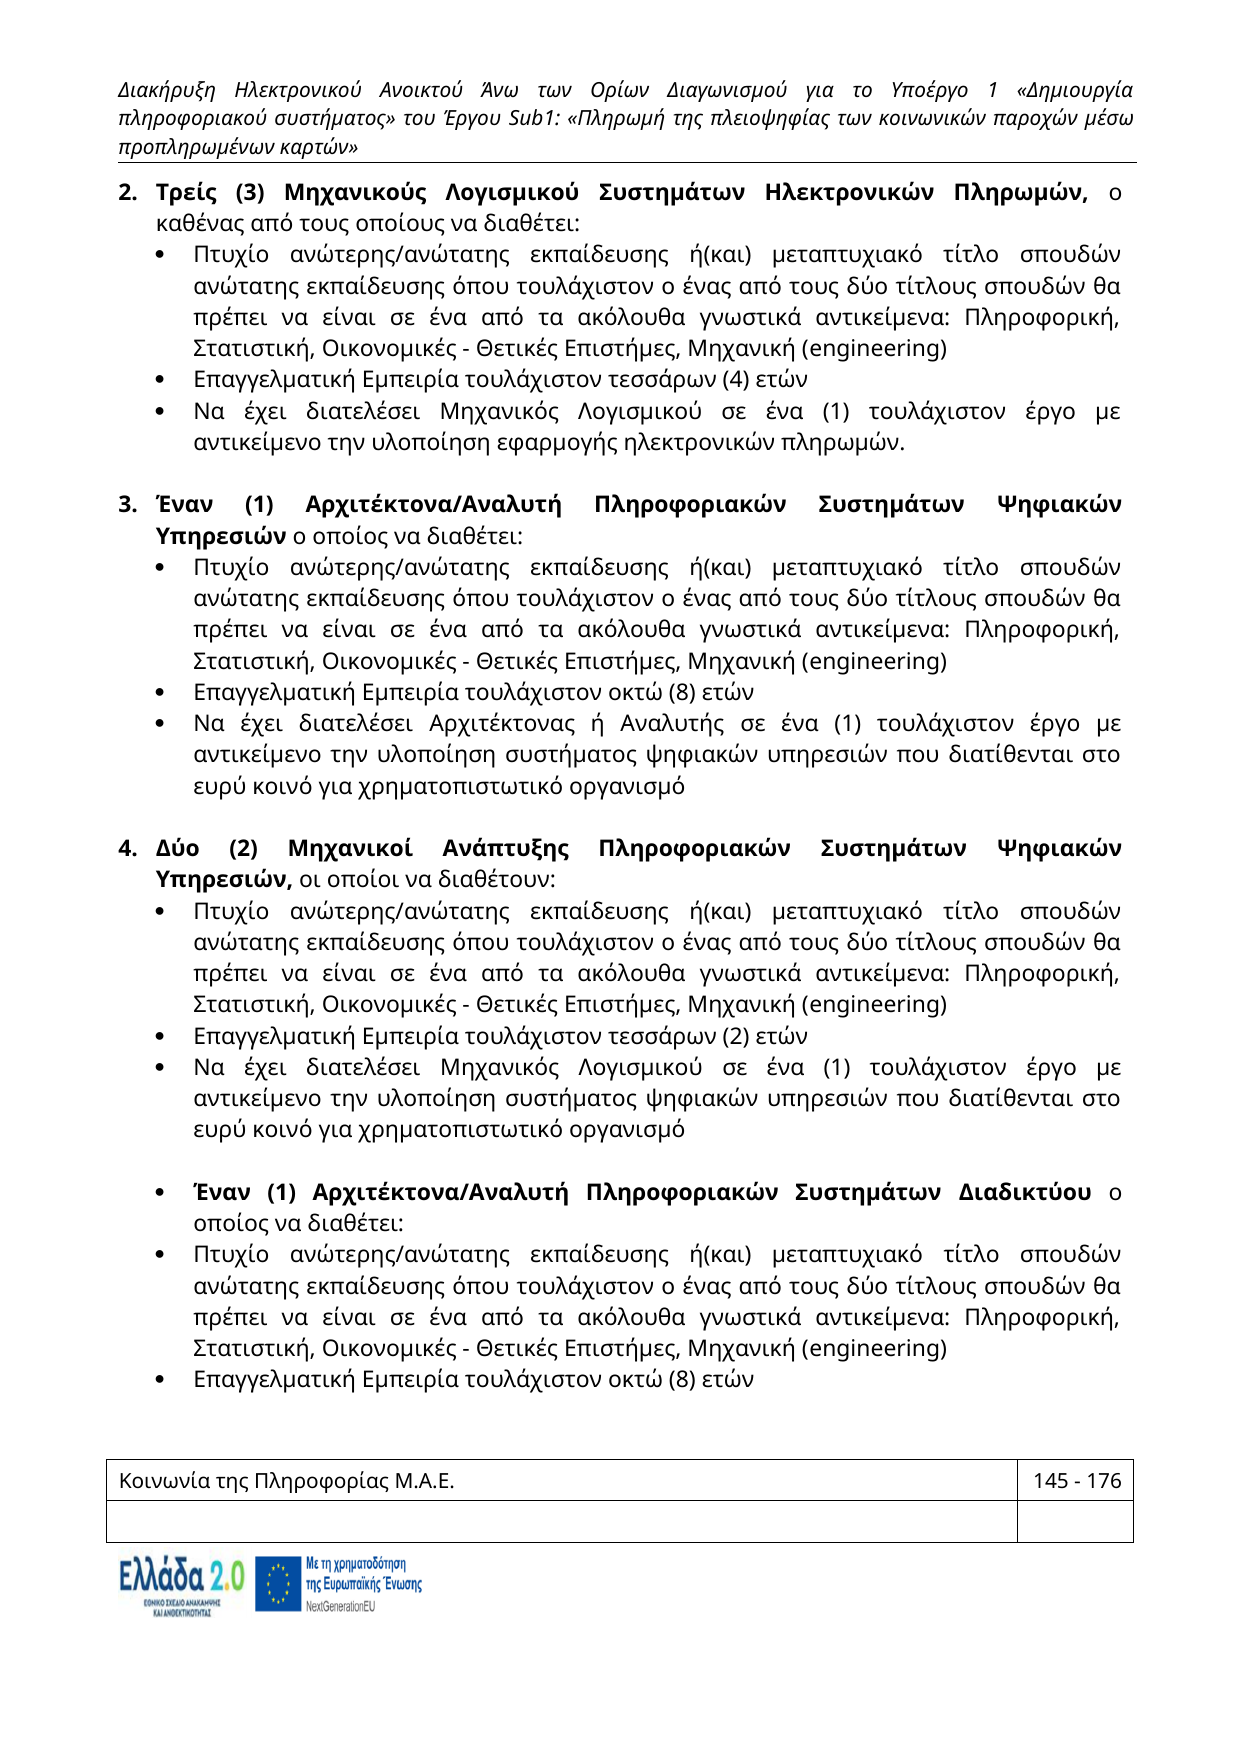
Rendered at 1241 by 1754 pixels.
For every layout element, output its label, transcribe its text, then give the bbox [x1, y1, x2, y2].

list Έναν (1) Αρχιτέκτονα/Αναλυτή Πληροφοριακών Συστημάτων Ψηφιακών Υπηρεσιών ο οποίος να διαθέτει: [118, 488, 1122, 551]
list Επαγγελματική Εμπειρία τουλάχιστον τεσσάρων (2) ετών [156, 1020, 1122, 1051]
list Επαγγελματική Εμπειρία τουλάχιστον οκτώ (8) ετών [156, 1363, 1122, 1395]
list Επαγγελματική Εμπειρία τουλάχιστον οκτώ (8) ετών [156, 676, 1122, 707]
picture [118, 1547, 427, 1618]
list Να έχει διατελέσει Μηχανικός Λογισμικού σε ένα (1) τουλάχιστον έργο με αντικείμενο την υλοποίηση συστήματος ψηφιακών υπηρεσιών που διατίθενται στο ευρύ κοινό για χρηματοπιστωτικό οργανισμό [156, 1051, 1122, 1145]
list Να έχει διατελέσει Μηχανικός Λογισμικού σε ένα (1) τουλάχιστον έργο με αντικείμενο την υλοποίηση εφαρμογής ηλεκτρονικών πληρωμών. [156, 395, 1122, 457]
list Επαγγελματική Εμπειρία τουλάχιστον τεσσάρων (4) ετών [156, 363, 1122, 395]
list Δύο (2) Μηχανικοί Ανάπτυξης Πληροφοριακών Συστημάτων Ψηφιακών Υπηρεσιών, οι οποίοι να διαθέτουν: [118, 832, 1122, 895]
list Να έχει διατελέσει Αρχιτέκτονας ή Αναλυτής σε ένα (1) τουλάχιστον έργο με αντικείμενο την υλοποίηση συστήματος ψηφιακών υπηρεσιών που διατίθενται στο ευρύ κοινό για χρηματοπιστωτικό οργανισμό [156, 707, 1122, 801]
list Τρείς (3) Μηχανικούς Λογισμικού Συστημάτων Ηλεκτρονικών Πληρωμών, ο καθένας από τους οποίους να διαθέτει: [118, 176, 1122, 238]
list Έναν (1) Αρχιτέκτονα/Αναλυτή Πληροφοριακών Συστημάτων Διαδικτύου ο οποίος να διαθέτει: [156, 1176, 1122, 1238]
